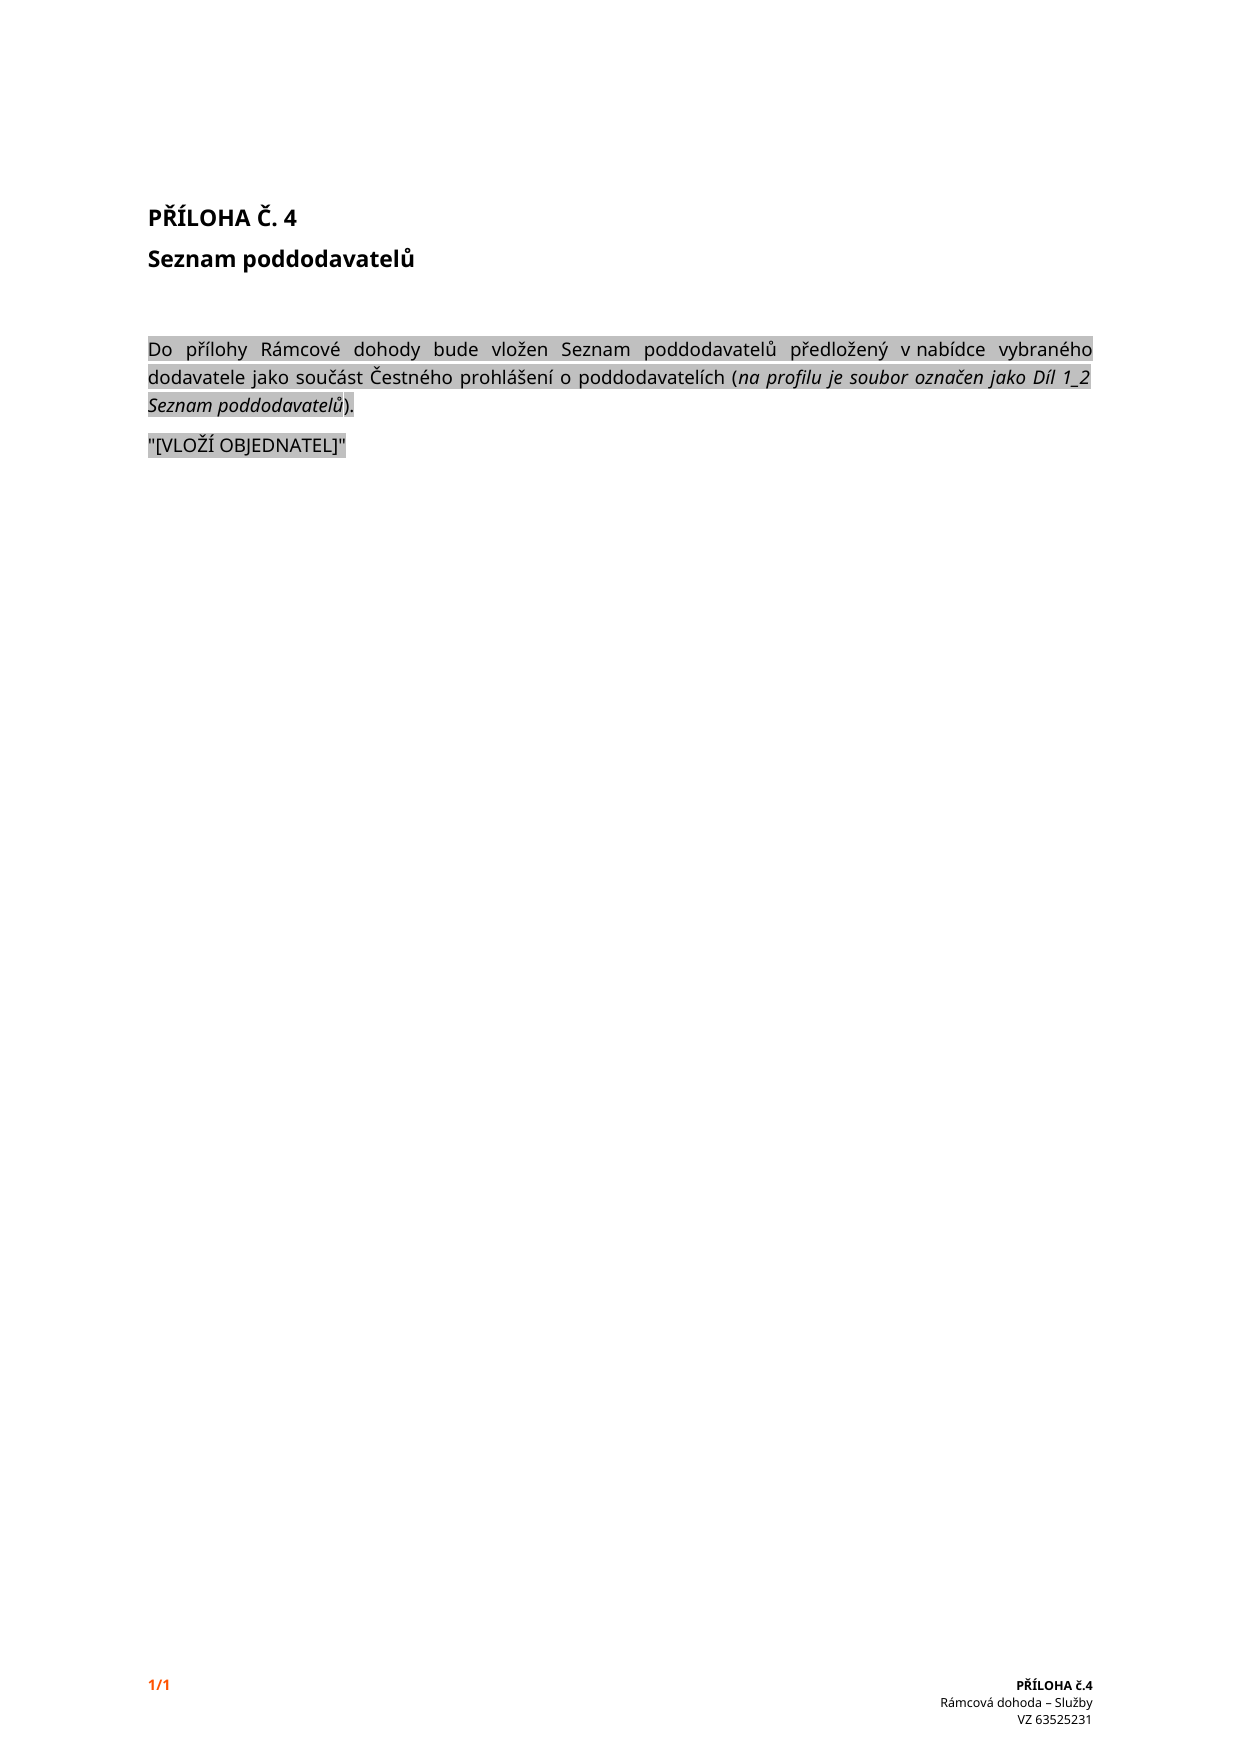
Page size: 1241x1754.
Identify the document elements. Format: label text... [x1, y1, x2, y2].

text Do přílohy Rámcové dohody bude vložen Seznam poddodavatelů předložený v nabídce vybraného dodavatele jako součást Čestného prohlášení o poddodavatelích (na profilu je soubor označen jako Díl 1_2 Seznam poddodavatelů). [148, 361, 1093, 417]
text Seznam poddodavatelů [148, 244, 1093, 273]
text Příloha č. 4 [148, 203, 1093, 232]
text "[VLOŽÍ OBJEDNATEL]" [148, 432, 1093, 458]
